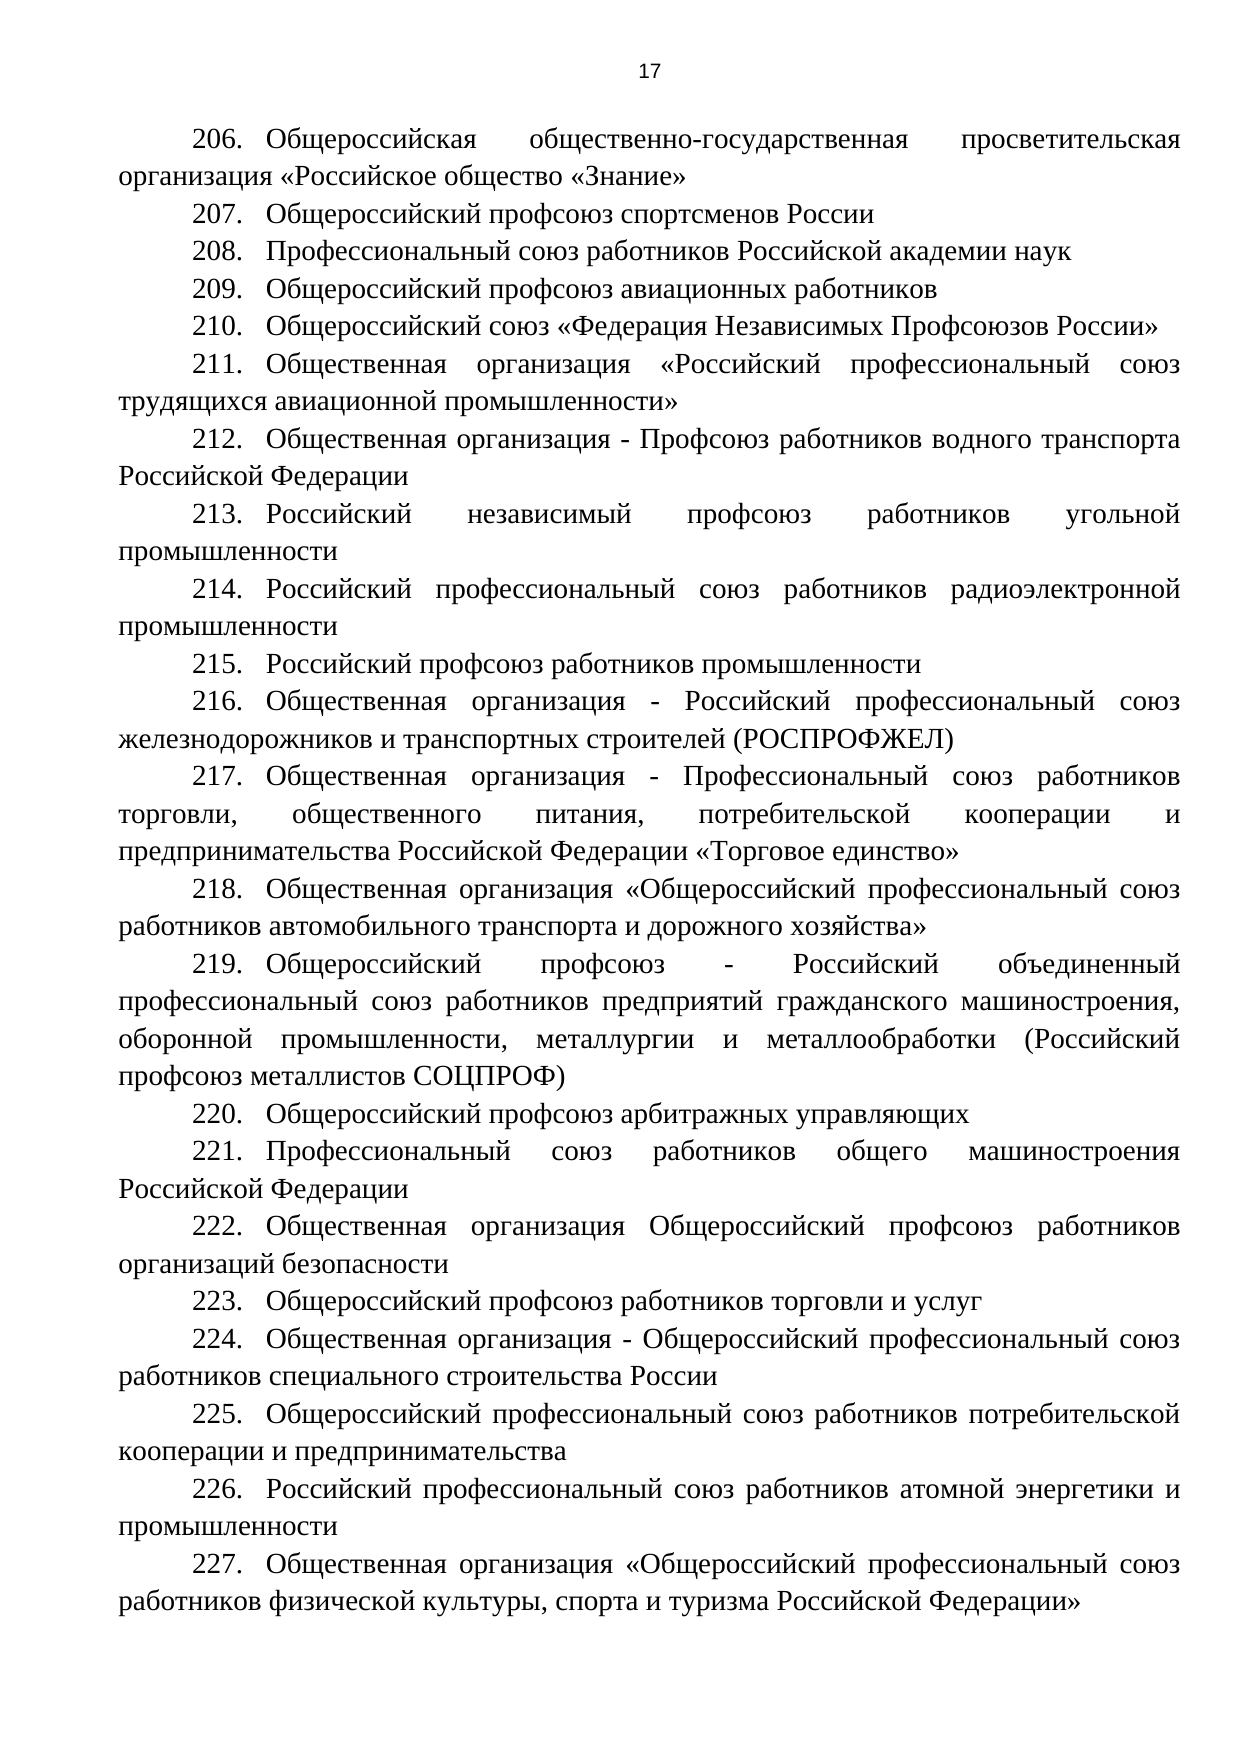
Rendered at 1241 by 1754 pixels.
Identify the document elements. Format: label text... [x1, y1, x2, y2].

text 208. Профессиональный союз работников Российской академии наук [118, 231, 1181, 268]
text 221. Профессиональный союз работников общего машиностроения Российской Федерации [118, 1131, 1181, 1206]
text 227. Общественная организация «Общероссийский профессиональный союз работников физической культуры, спорта и туризма Российской Федерации» [118, 1543, 1181, 1618]
text 206. Общероссийская общественно-государственная просветительская организация «Российское общество «Знание» [118, 118, 1181, 193]
text 212. Общественная организация - Профсоюз работников водного транспорта Российской Федерации [118, 418, 1181, 493]
text 217. Общественная организация - Профессиональный союз работников торговли, общественного питания, потребительской кооперации и предпринимательства Российской Федерации «Торговое единство» [118, 756, 1181, 868]
text 209. Общероссийский профсоюз авиационных работников [118, 268, 1181, 306]
text 210. Общероссийский союз «Федерация Независимых Профсоюзов России» [118, 306, 1181, 343]
text 207. Общероссийский профсоюз спортсменов России [118, 193, 1181, 231]
text 218. Общественная организация «Общероссийский профессиональный союз работников автомобильного транспорта и дорожного хозяйства» [118, 868, 1181, 943]
text 219. Общероссийский профсоюз - Российский объединенный профессиональный союз работников предприятий гражданского машиностроения, оборонной промышленности, металлургии и металлообработки (Российский профсоюз металлистов СОЦПРОФ) [118, 943, 1181, 1093]
text 216. Общественная организация - Российский профессиональный союз железнодорожников и транспортных строителей (РОСПРОФЖЕЛ) [118, 681, 1181, 756]
text 214. Российский профессиональный союз работников радиоэлектронной промышленности [118, 568, 1181, 643]
text 220. Общероссийский профсоюз арбитражных управляющих [118, 1093, 1181, 1131]
text 226. Российский профессиональный союз работников атомной энергетики и промышленности [118, 1468, 1181, 1543]
text 224. Общественная организация - Общероссийский профессиональный союз работников специального строительства России [118, 1318, 1181, 1393]
text 211. Общественная организация «Российский профессиональный союз трудящихся авиационной промышленности» [118, 343, 1181, 418]
text 222. Общественная организация Общероссийский профсоюз работников организаций безопасности [118, 1206, 1181, 1281]
text 223. Общероссийский профсоюз работников торговли и услуг [118, 1281, 1181, 1318]
text 215. Российский профсоюз работников промышленности [118, 643, 1181, 681]
text 213. Российский независимый профсоюз работников угольной промышленности [118, 493, 1181, 568]
text 225. Общероссийский профессиональный союз работников потребительской кооперации и предпринимательства [118, 1393, 1181, 1468]
